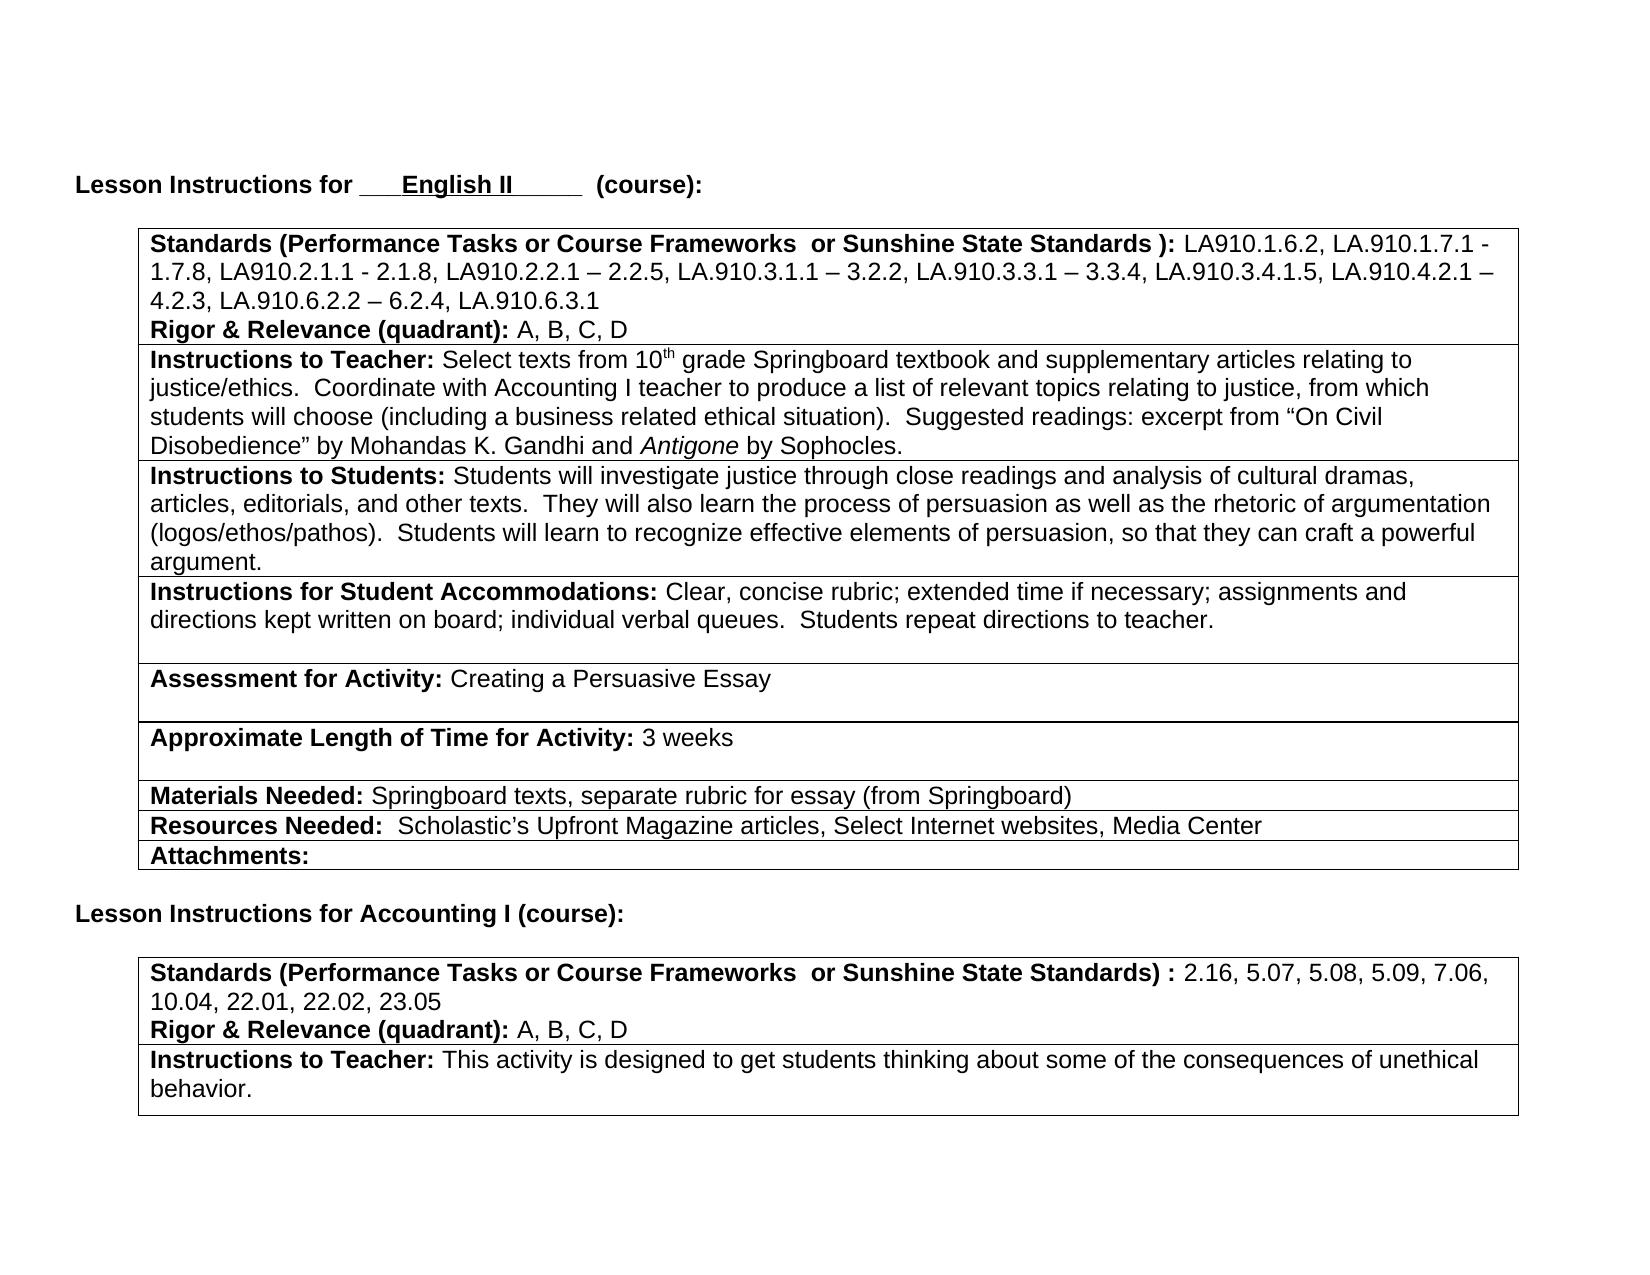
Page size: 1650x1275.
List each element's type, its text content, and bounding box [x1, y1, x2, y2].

table_cell Instructions to Students: Students will investigate justice through close readings and analysis of cultural dramas, articles, editorials, and other texts. They will also learn the process of persuasion as well as the rhetoric of argumentation (logos/ethos/pathos). Students will learn to recognize effective elements of persuasion, so that they can craft a powerful argument. [139, 461, 1518, 576]
table_cell Attachments: [139, 841, 1518, 869]
text Lesson Instructions for Accounting I (course): [75, 899, 1500, 928]
table_cell Instructions for Student Accommodations: Clear, concise rubric; extended time if necessary; assignments and directions kept written on board; individual verbal queues. Students repeat directions to teacher. [139, 577, 1518, 663]
table_header Standards (Performance Tasks or Course Frameworks or Sunshine State Standards ): LA910.1.6.2, LA.910.1.7.1 - 1.7.8, LA910.2.1.1 - 2.1.8, LA910.2.2.1 – 2.2.5, LA.910.3.1.1 – 3.2.2, LA.910.3.3.1 – 3.3.4, LA.910.3.4.1.5, LA.910.4.2.1 – 4.2.3, LA.910.6.2.2 – 6.2.4, LA.910.6.3.1 Rigor & Relevance (quadrant): A, B, C, D [139, 229, 1518, 343]
table_cell Approximate Length of Time for Activity: 3 weeks [139, 723, 1518, 780]
table_cell Materials Needed: Springboard texts, separate rubric for essay (from Springboard) [139, 781, 1518, 810]
table_header Standards (Performance Tasks or Course Frameworks or Sunshine State Standards) : 2.16, 5.07, 5.08, 5.09, 7.06, 10.04, 22.01, 22.02, 23.05 Rigor & Relevance (quadrant): A, B, C, D [139, 958, 1518, 1044]
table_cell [139, 1045, 1518, 1115]
table_cell Instructions to Teacher: Select texts from 10th grade Springboard textbook and supplementary articles relating to justice/ethics. Coordinate with Accounting I teacher to produce a list of relevant topics relating to justice, from which students will choose (including a business related ethical situation). Suggested readings: excerpt from “On Civil Disobedience” by Mohandas K. Gandhi and Antigone by Sophocles. [139, 345, 1518, 459]
table_cell Assessment for Activity: Creating a Persuasive Essay [139, 664, 1518, 721]
table_cell Resources Needed: Scholastic’s Upfront Magazine articles, Select Internet websites, Media Center [139, 811, 1518, 839]
text Lesson Instructions for ___English II_____ (course): [75, 170, 1500, 199]
